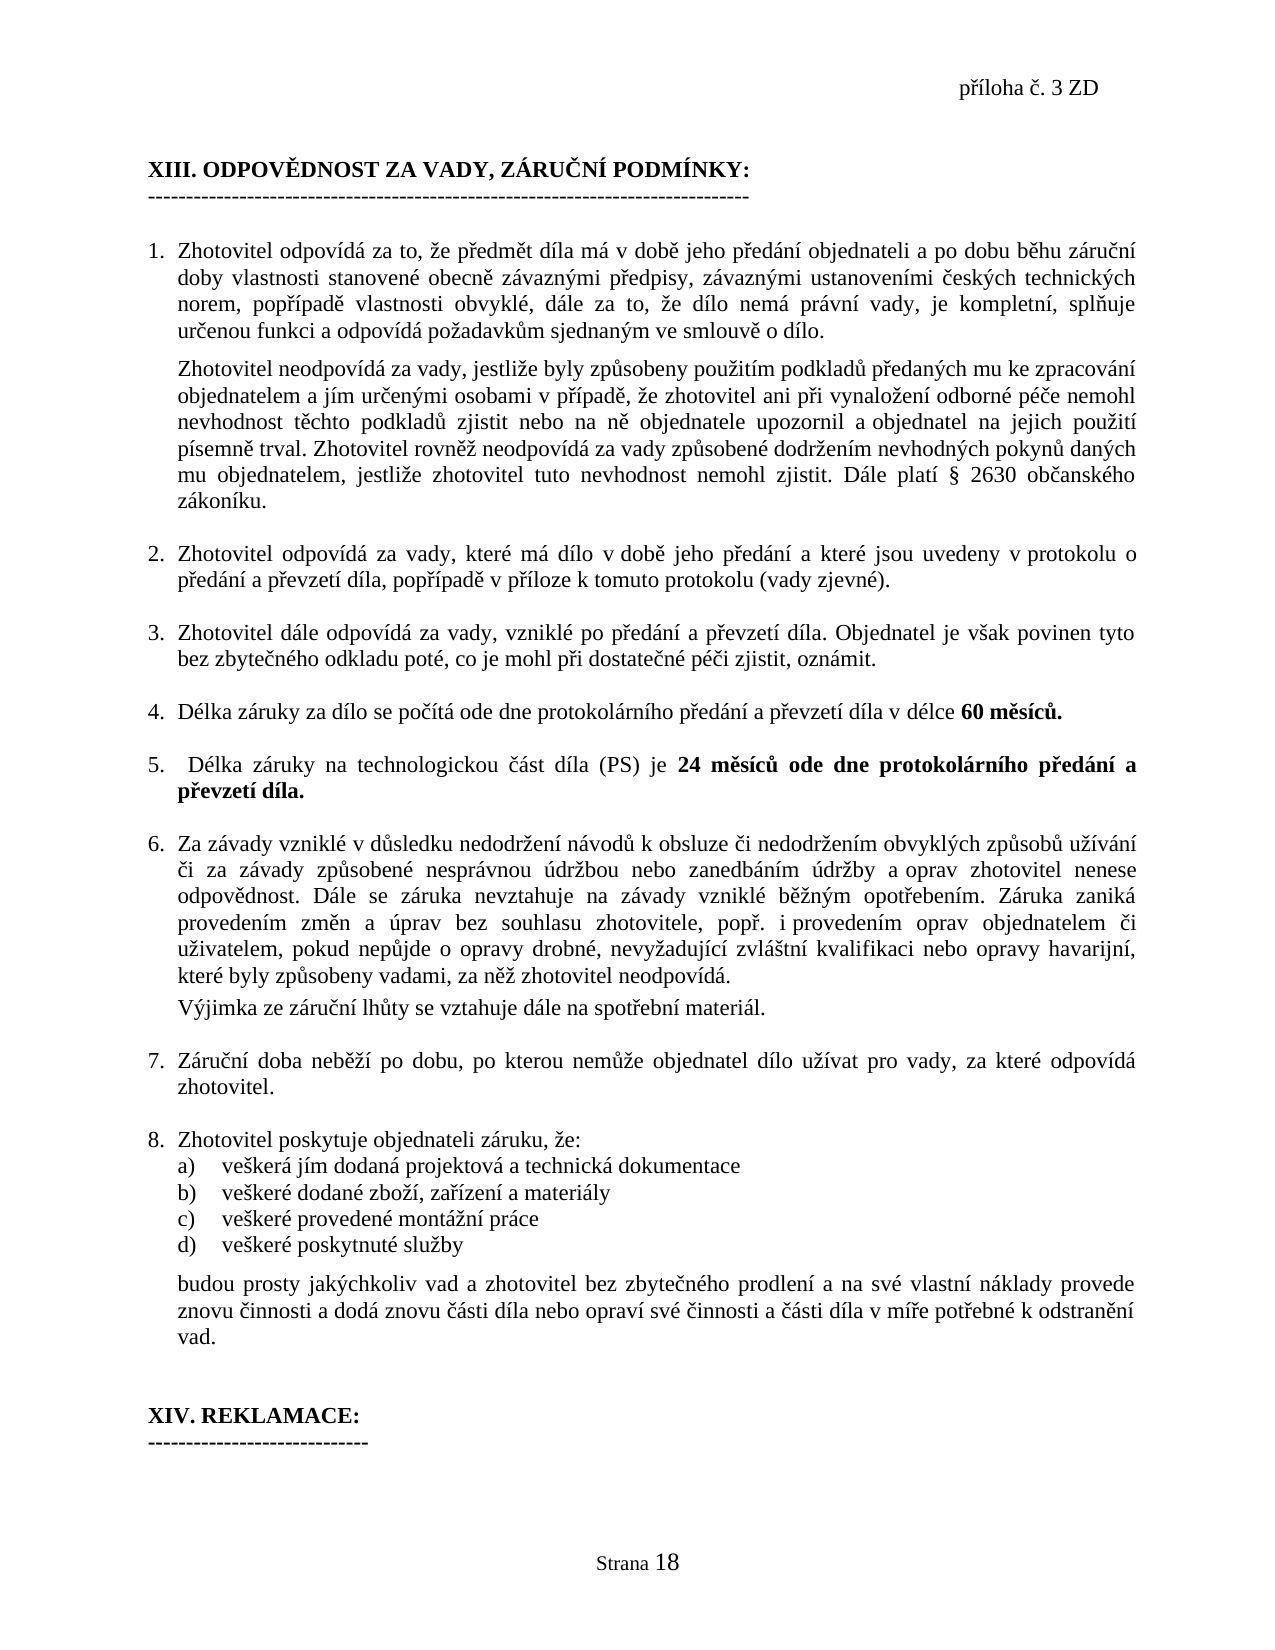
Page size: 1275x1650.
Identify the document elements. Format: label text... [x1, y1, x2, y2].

text XIII. ODPOVĚDNOST ZA VADY, ZÁRUČNÍ PODMÍNKY: [148, 156, 1137, 182]
list Za závady vzniklé v důsledku nedodržení návodů k obsluze či nedodržením obvyklých způsobů užívání či za závady způsobené nesprávnou údržbou nebo zanedbáním údržby a oprav zhotovitel nenese odpovědnost. Dále se záruka nevztahuje na závady vzniklé běžným opotřebením. Záruka zaniká provedením změn a úprav bez souhlasu zhotovitele, popř. i provedením oprav objednatelem či uživatelem, pokud nepůjde o opravy drobné, nevyžadující zvláštní kvalifikaci nebo opravy havarijní, které byly způsobeny vadami, za něž zhotovitel neodpovídá. [148, 830, 1137, 988]
list Zhotovitel poskytuje objednateli záruku, že: [148, 1126, 1137, 1152]
list veškeré poskytnuté služby [177, 1231, 1127, 1258]
text budou prosty jakýchkoliv vad a zhotovitel bez zbytečného prodlení a na své vlastní náklady provede znovu činnosti a dodá znovu části díla nebo opraví své činnosti a části díla v míře potřebné k odstranění vad. [177, 1270, 1137, 1349]
text XIV. REKLAMACE: [148, 1402, 1127, 1428]
list veškeré provedené montážní práce [177, 1205, 1127, 1231]
list Zhotovitel odpovídá za vady, které má dílo v době jeho předání a které jsou uvedeny v protokolu o předání a převzetí díla, popřípadě v příloze k tomuto protokolu (vady zjevné). [148, 540, 1137, 593]
text ------------------------------------------------------------------------------- [148, 182, 1137, 238]
list Záruční doba neběží po dobu, po kterou nemůže objednatel dílo užívat pro vady, za které odpovídá zhotovitel. [148, 1047, 1137, 1100]
list veškerá jím dodaná projektová a technická dokumentace [177, 1152, 1127, 1179]
text Zhotovitel neodpovídá za vady, jestliže byly způsobeny použitím podkladů předaných mu ke zpracování objednatelem a jím určenými osobami v případě, že zhotovitel ani při vynaložení odborné péče nemohl nevhodnost těchto podkladů zjistit nebo na ně objednatele upozornil a objednatel na jejich použití písemně trval. Zhotovitel rovněž neodpovídá za vady způsobené dodržením nevhodných pokynů daných mu objednatelem, jestliže zhotovitel tuto nevhodnost nemohl zjistit. Dále platí § 2630 občanského zákoníku. [177, 356, 1137, 514]
list Délka záruky na technologickou část díla (PS) je 24 měsíců ode dne protokolárního předání a převzetí díla. [148, 751, 1137, 803]
list Zhotovitel odpovídá za to, že předmět díla má v době jeho předání objednateli a po dobu běhu záruční doby vlastnosti stanovené obecně závaznými předpisy, závaznými ustanoveními českých technických norem, popřípadě vlastnosti obvyklé, dále za to, že dílo nemá právní vady, je kompletní, splňuje určenou funkci a odpovídá požadavkům sjednaným ve smlouvě o dílo. [148, 238, 1137, 343]
text Výjimka ze záruční lhůty se vztahuje dále na spotřební materiál. [177, 994, 1127, 1021]
list Zhotovitel dále odpovídá za vady, vzniklé po předání a převzetí díla. Objednatel je však povinen tyto bez zbytečného odkladu poté, co je mohl při dostatečné péči zjistit, oznámit. [148, 619, 1137, 672]
text ----------------------------- [148, 1428, 1127, 1455]
list veškeré dodané zboží, zařízení a materiály [177, 1179, 1127, 1205]
list Délka záruky za dílo se počítá ode dne protokolárního předání a převzetí díla v délce 60 měsíců. [148, 698, 1137, 724]
